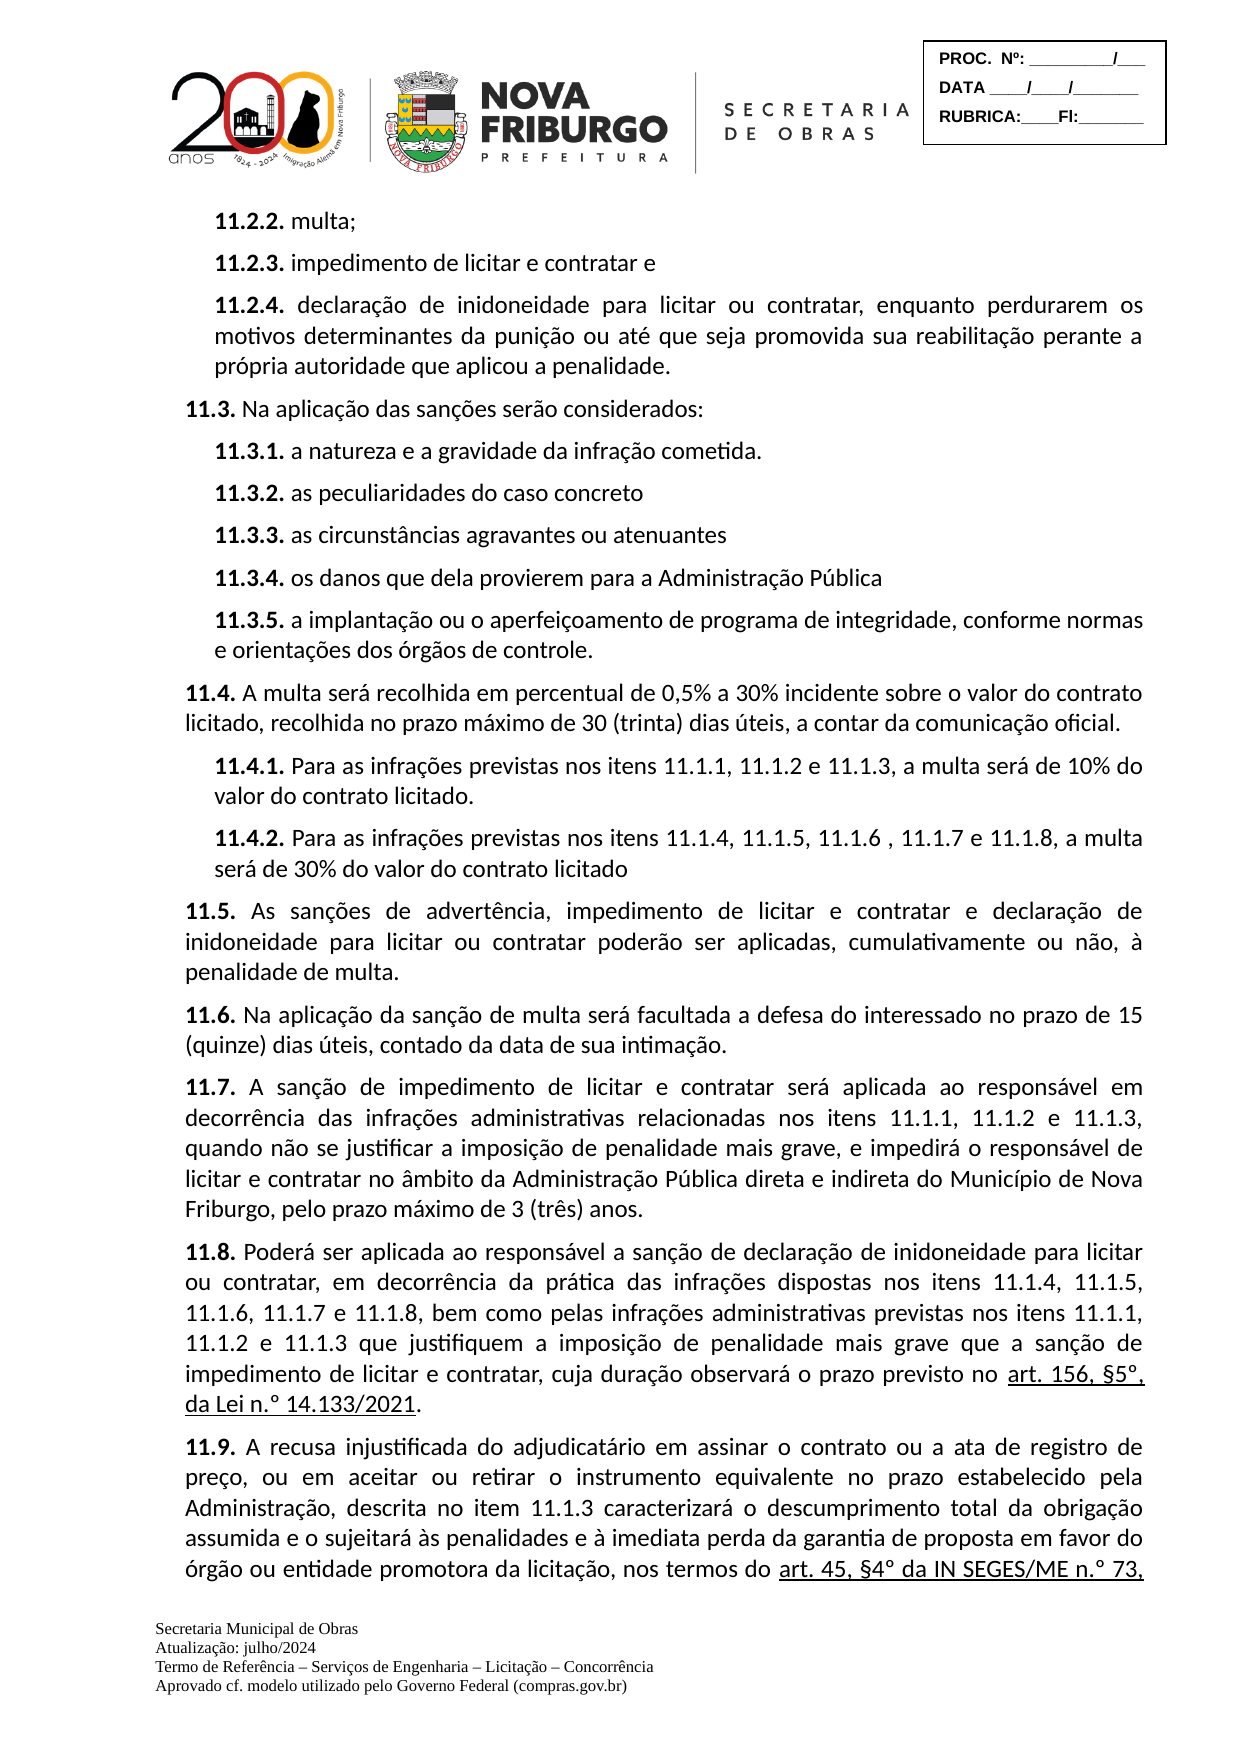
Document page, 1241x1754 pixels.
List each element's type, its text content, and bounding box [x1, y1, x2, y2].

text 11.2.3. impedimento de licitar e contratar e [214, 247, 1144, 278]
picture [382, 68, 913, 177]
text 11.2.4. declaração de inidoneidade para licitar ou contratar, enquanto perdurarem os motivos determinantes da punição ou até que seja promovida sua reabilitação perante a própria autoridade que aplicou a penalidade. [214, 289, 1144, 381]
text 11.3.4. os danos que dela provierem para a Administração Pública [214, 562, 1144, 592]
text 11.3.3. as circunstâncias agravantes ou atenuantes [214, 519, 1144, 550]
text 11.4. A multa será recolhida em percentual de 0,5% a 30% incidente sobre o valor do contrato licitado, recolhida no prazo máximo de 30 (trinta) dias úteis, a contar da comunicação oficial. [185, 677, 1144, 738]
text 11.4.2. Para as infrações previstas nos itens 11.1.4, 11.1.5, 11.1.6 , 11.1.7 e 11.1.8, a multa será de 30% do valor do contrato licitado [214, 823, 1144, 884]
text 11.8. Poderá ser aplicada ao responsável a sanção de declaração de inidoneidade para licitar ou contratar, em decorrência da prática das infrações dispostas nos itens 11.1.4, 11.1.5, 11.1.6, 11.1.7 e 11.1.8, bem como pelas infrações administrativas previstas nos itens 11.1.1, 11.1.2 e 11.1.3 que justifiquem a imposição de penalidade mais grave que a sanção de impedimento de licitar e contratar, cuja duração observará o prazo previsto no art. 156, §5º, da Lei n.º 14.133/2021. [185, 1236, 1144, 1419]
text 11.5. As sanções de advertência, impedimento de licitar e contratar e declaração de inidoneidade para licitar ou contratar poderão ser aplicadas, cumulativamente ou não, à penalidade de multa. [185, 895, 1144, 987]
text 11.2.2. multa; [214, 205, 1144, 235]
text 11.7. A sanção de impedimento de licitar e contratar será aplicada ao responsável em decorrência das infrações administrativas relacionadas nos itens 11.1.1, 11.1.2 e 11.1.3, quando não se justificar a imposição de penalidade mais grave, e impedirá o responsável de licitar e contratar no âmbito da Administração Pública direta e indireta do Município de Nova Friburgo, pelo prazo máximo de 3 (três) anos. [185, 1072, 1144, 1224]
text 11.3.1. a natureza e a gravidade da infração cometida. [214, 435, 1144, 466]
text 11.6. Na aplicação da sanção de multa será facultada a defesa do interessado no prazo de 15 (quinze) dias úteis, contado da data de sua intimação. [185, 999, 1144, 1060]
picture [155, 59, 377, 176]
text 11.4.1. Para as infrações previstas nos itens 11.1.1, 11.1.2 e 11.1.3, a multa será de 10% do valor do contrato licitado. [214, 750, 1144, 811]
text 11.3. Na aplicação das sanções serão considerados: [185, 393, 1144, 423]
text 11.3.5. a implantação ou o aperfeiçoamento de programa de integridade, conforme normas e orientações dos órgãos de controle. [214, 604, 1144, 665]
text 11.3.2. as peculiaridades do caso concreto [214, 477, 1144, 508]
